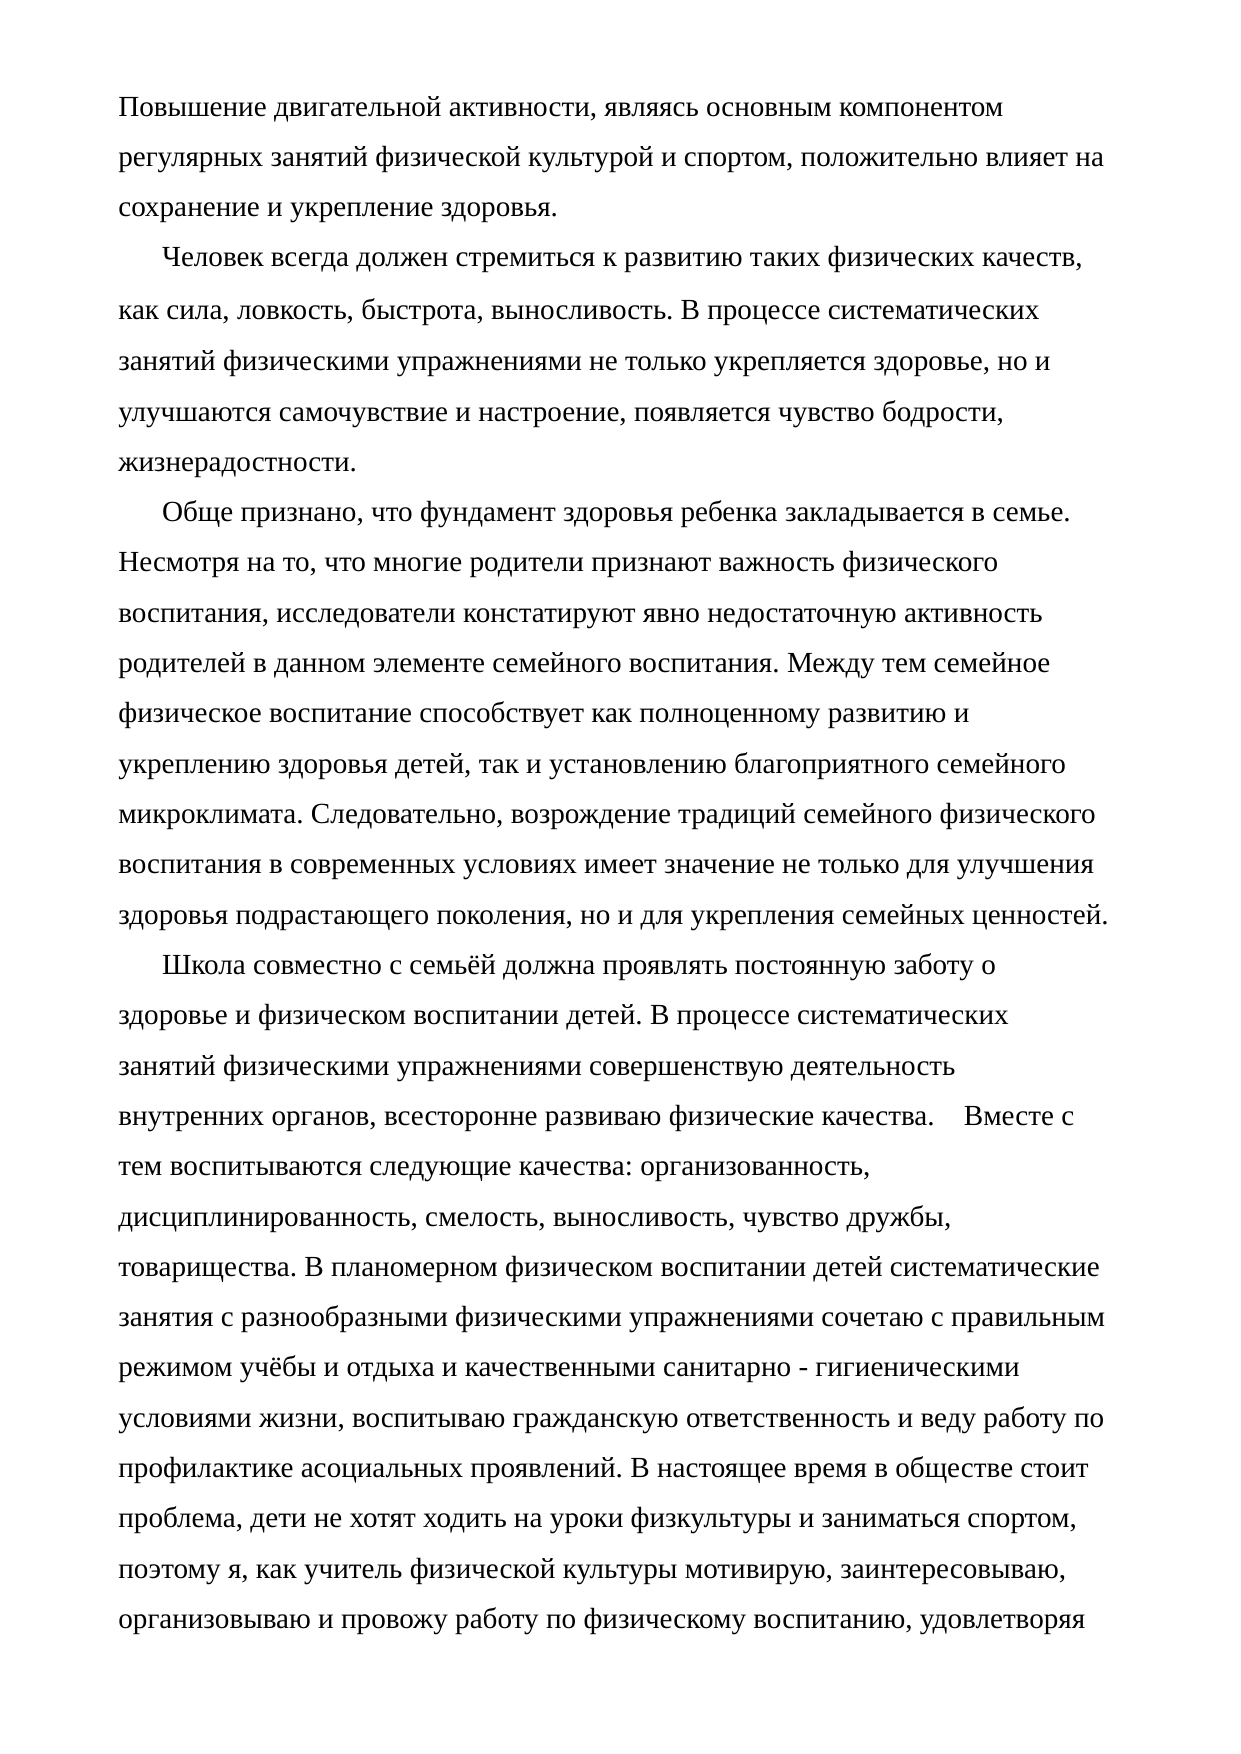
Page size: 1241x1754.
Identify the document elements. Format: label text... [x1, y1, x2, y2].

text Человек всегда должен стремиться к развитию таких физических качеств, как сила, ловкость, быстрота, выносливость. В процессе систематических занятий физическими упражнениями не только укрепляется здоровье, но и улучшаются самочувствие и настроение, появляется чувство бодрости, жизнерадостности. [118, 239, 1107, 477]
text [118, 947, 1107, 1635]
text Обще признано, что фундамент здоровья ребенка закладывается в семье. Несмотря на то, что многие родители признают важность физического воспитания, исследователи констатируют явно недостаточную активность родителей в данном элементе семейного воспитания. Между тем семейное физическое воспитание способствует как полноценному развитию и укреплению здоровья детей, так и установлению благоприятного семейного микроклимата. Следовательно, возрождение традиций семейного физического воспитания в современных условиях имеет значение не только для улучшения здоровья подрастающего поколения, но и для укрепления семейных ценностей. [118, 494, 1122, 930]
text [118, 89, 1107, 223]
